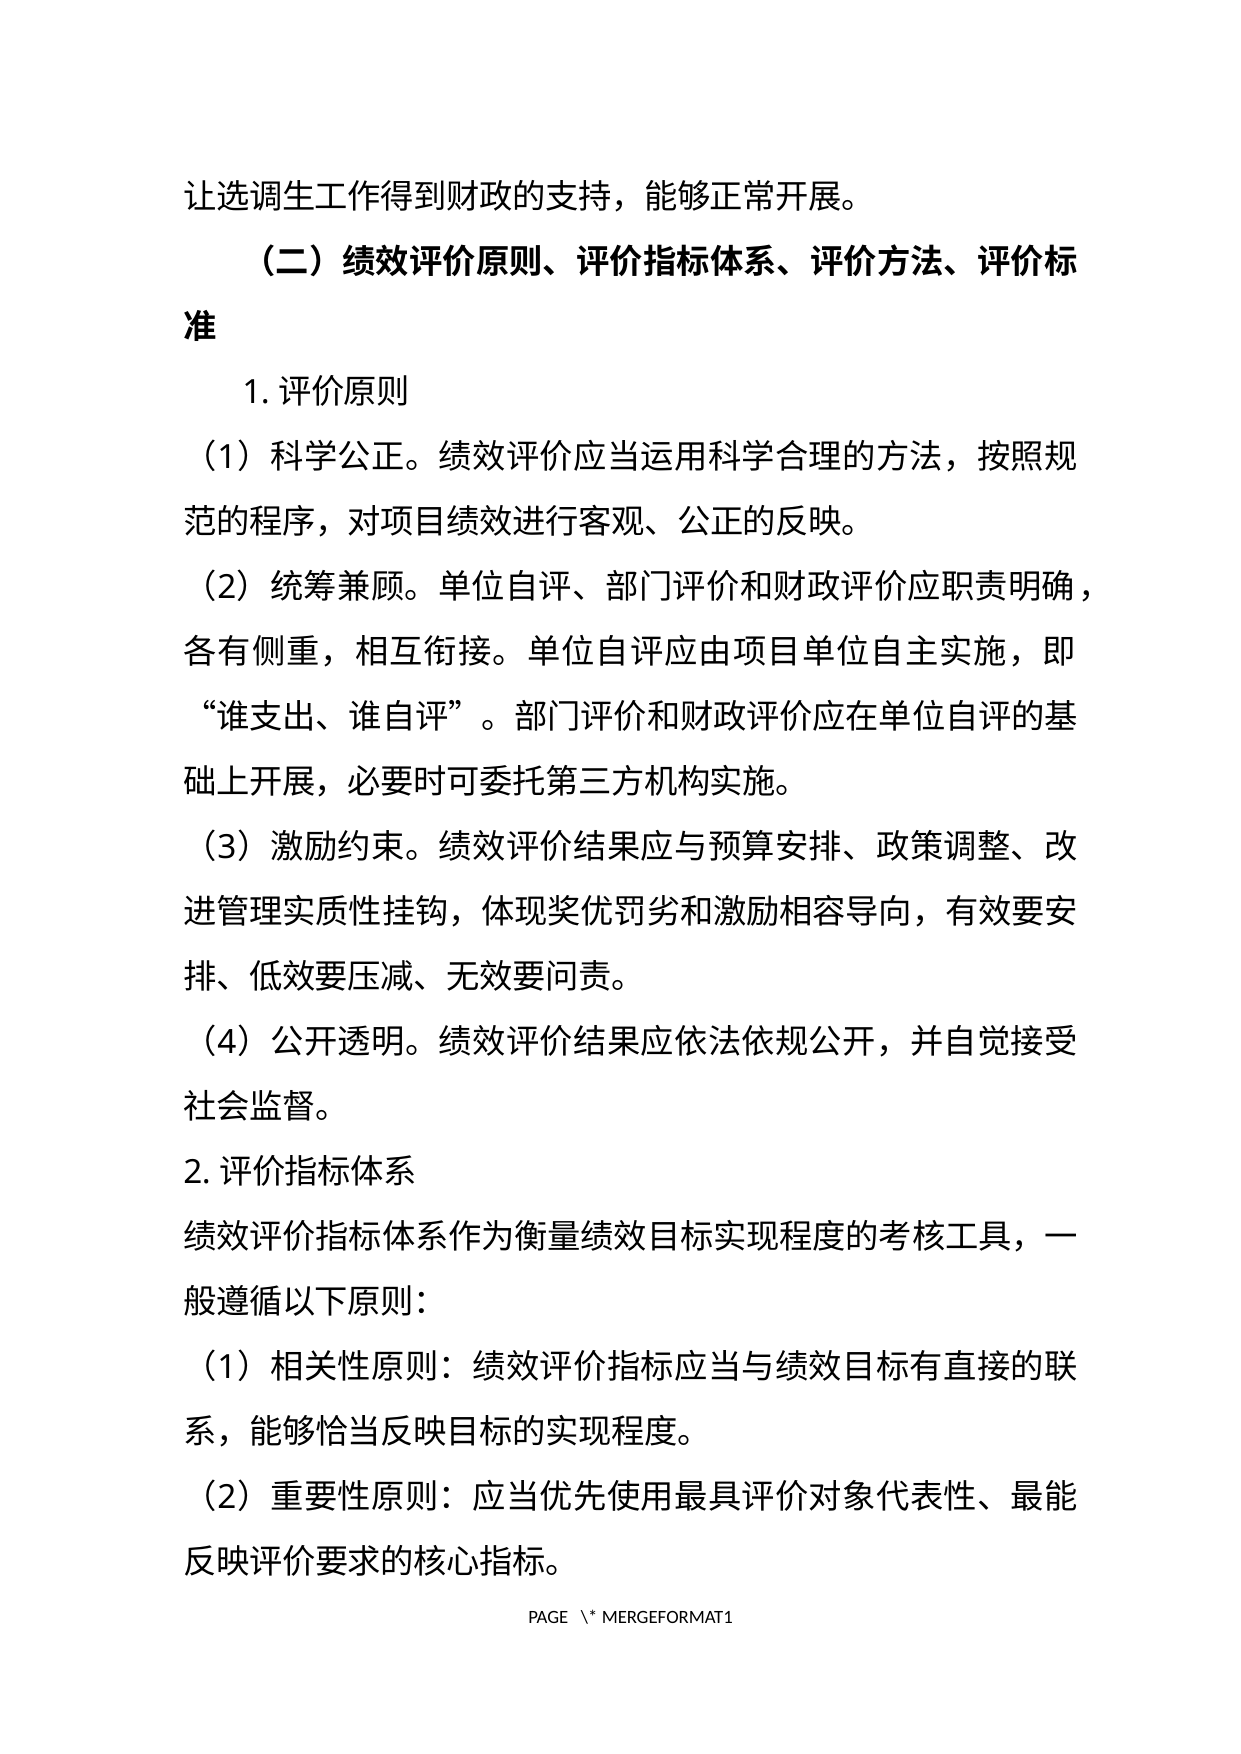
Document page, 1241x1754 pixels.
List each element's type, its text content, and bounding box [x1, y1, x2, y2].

text （二）绩效评价原则、评价指标体系、评价方法、评价标准 [183, 227, 1078, 357]
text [183, 357, 1078, 1592]
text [183, 162, 1078, 227]
